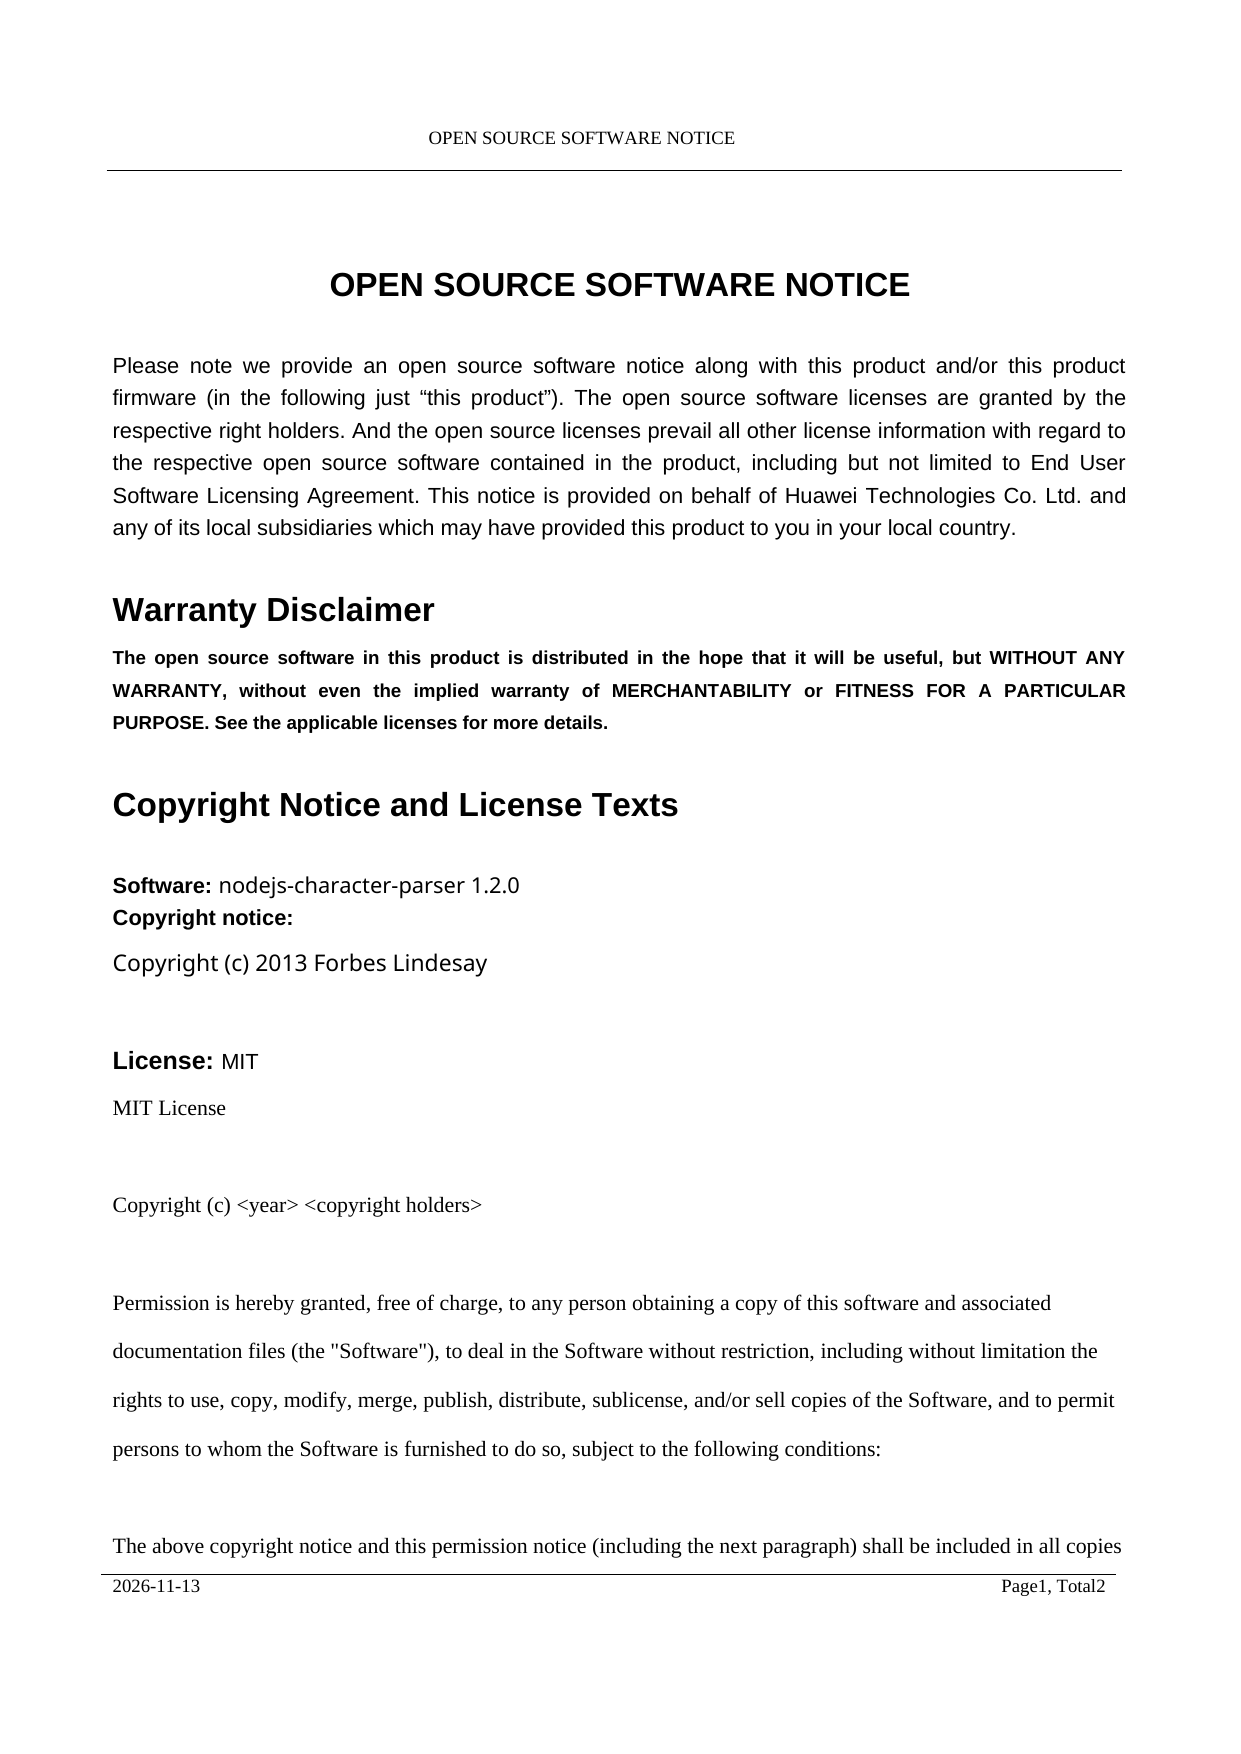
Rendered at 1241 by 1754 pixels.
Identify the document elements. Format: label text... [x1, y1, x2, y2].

text Copyright Notice and License Texts [112, 771, 1128, 836]
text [112, 1091, 1128, 1562]
text Warranty Disclaimer [112, 576, 1128, 641]
text License: MIT [112, 1044, 1128, 1077]
text Please note we provide an open source software notice along with this product and/or this product firmware (in the following just “this product”). The open source software licenses are granted by the respective right holders. And the open source licenses prevail all other license information with regard to the respective open source software contained in the product, including but not limited to End User Software Licensing Agreement. This notice is provided on behalf of Huawei Technologies Co. Ltd. and any of its local subsidiaries which may have provided this product to you in your local country. [112, 349, 1128, 544]
text Software: nodejs-character-parser 1.2.0 [112, 869, 1128, 901]
text The open source software in this product is distributed in the hope that it will be useful, but WITHOUT ANY WARRANTY, without even the implied warranty of MERCHANTABILITY or FITNESS FOR A PARTICULAR PURPOSE. See the applicable licenses for more details. [112, 641, 1128, 739]
text Copyright notice: [112, 901, 1128, 934]
text Copyright (c) 2013 Forbes Lindesay [112, 947, 1128, 1028]
text OPEN SOURCE SOFTWARE NOTICE [112, 251, 1128, 316]
